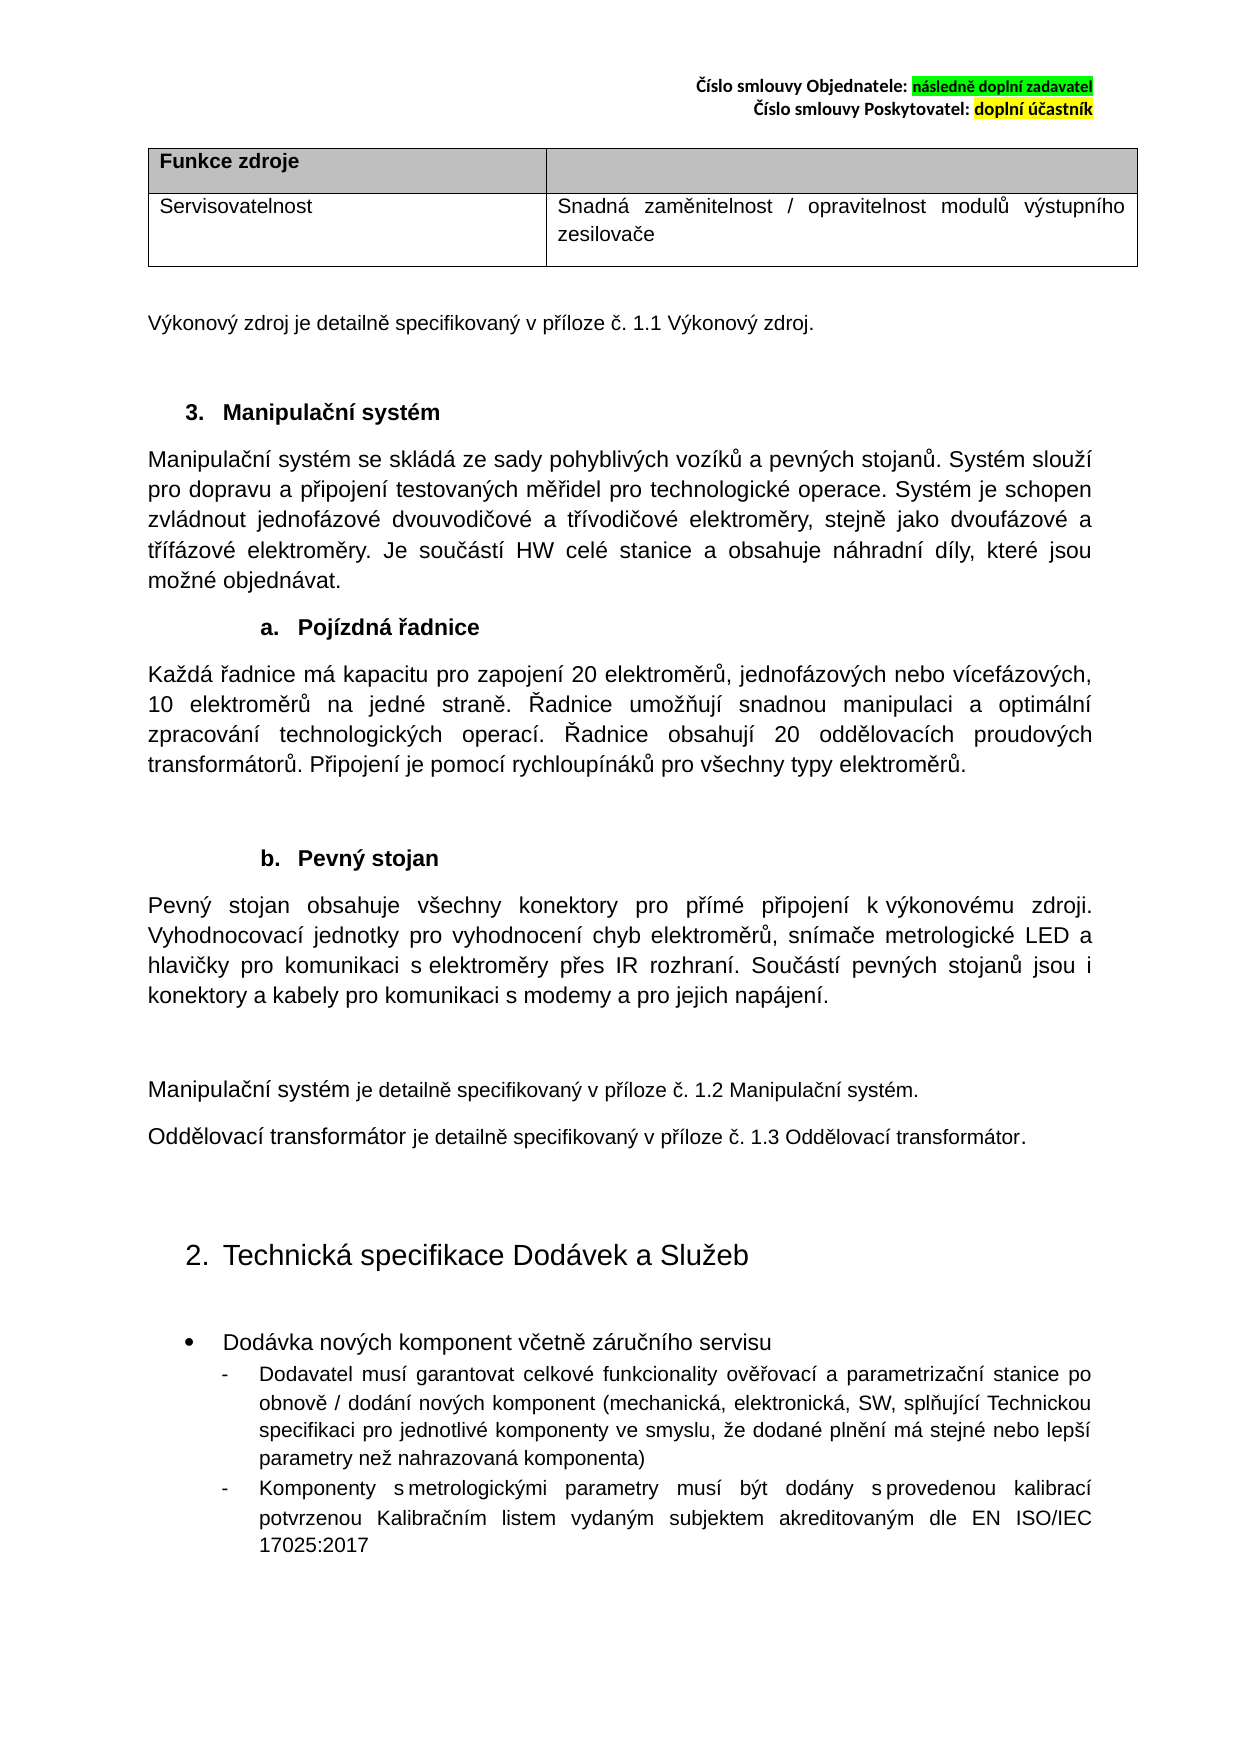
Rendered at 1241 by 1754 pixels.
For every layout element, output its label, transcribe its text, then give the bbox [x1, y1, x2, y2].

list Pojízdná řadnice [260, 614, 1093, 640]
table_cell Snadná zaměnitelnost / opravitelnost modulů výstupního zesilovače [547, 194, 1137, 266]
list Pevný stojan [260, 845, 1093, 871]
list Manipulační systém [185, 399, 1093, 425]
text Každá řadnice má kapacitu pro zapojení 20 elektroměrů, jednofázových nebo vícefázových, 10 elektroměrů na jedné straně. Řadnice umožňují snadnou manipulaci a optimální zpracování technologických operací. Řadnice obsahují 20 oddělovacích proudových transformátorů. Připojení je pomocí rychloupínáků pro všechny typy elektroměrů. [148, 661, 1093, 777]
list Dodávka nových komponent včetně záručního servisu [185, 1329, 1093, 1355]
table_cell Servisovatelnost [149, 194, 546, 266]
text Oddělovací transformátor je detailně specifikovaný v příloze č. 1.3 Oddělovací transformátor. [148, 1123, 1093, 1149]
text Manipulační systém se skládá ze sady pohyblivých vozíků a pevných stojanů. Systém slouží pro dopravu a připojení testovaných měřidel pro technologické operace. Systém je schopen zvládnout jednofázové dvouvodičové a třívodičové elektroměry, stejně jako dvoufázové a třífázové elektroměry. Je součástí HW celé stanice a obsahuje náhradní díly, které jsou možné objednávat. [148, 446, 1093, 593]
list Dodavatel musí garantovat celkové funkcionality ověřovací a parametrizační stanice po obnově / dodání nových komponent (mechanická, elektronická, SW, splňující Technickou specifikaci pro jednotlivé komponenty ve smyslu, že dodané plnění má stejné nebo lepší parametry než nahrazovaná komponenta) [221, 1359, 1093, 1470]
subtitle Technická specifikace Dodávek a Služeb [185, 1238, 1093, 1271]
text Výkonový zdroj je detailně specifikovaný v příloze č. 1.1 Výkonový zdroj. [148, 311, 1093, 335]
text Manipulační systém je detailně specifikovaný v příloze č. 1.2 Manipulační systém. [148, 1076, 1093, 1102]
table_header Funkce zdroje [149, 149, 546, 193]
table_header [547, 149, 1137, 193]
list Komponenty s metrologickými parametry musí být dodány s provedenou kalibrací potvrzenou Kalibračním listem vydaným subjektem akreditovaným dle EN ISO/IEC 17025:2017 [221, 1473, 1093, 1557]
text Pevný stojan obsahuje všechny konektory pro přímé připojení k výkonovému zdroji. Vyhodnocovací jednotky pro vyhodnocení chyb elektroměrů, snímače metrologické LED a hlavičky pro komunikaci s elektroměry přes IR rozhraní. Součástí pevných stojanů jsou i konektory a kabely pro komunikaci s modemy a pro jejich napájení. [148, 892, 1093, 1009]
